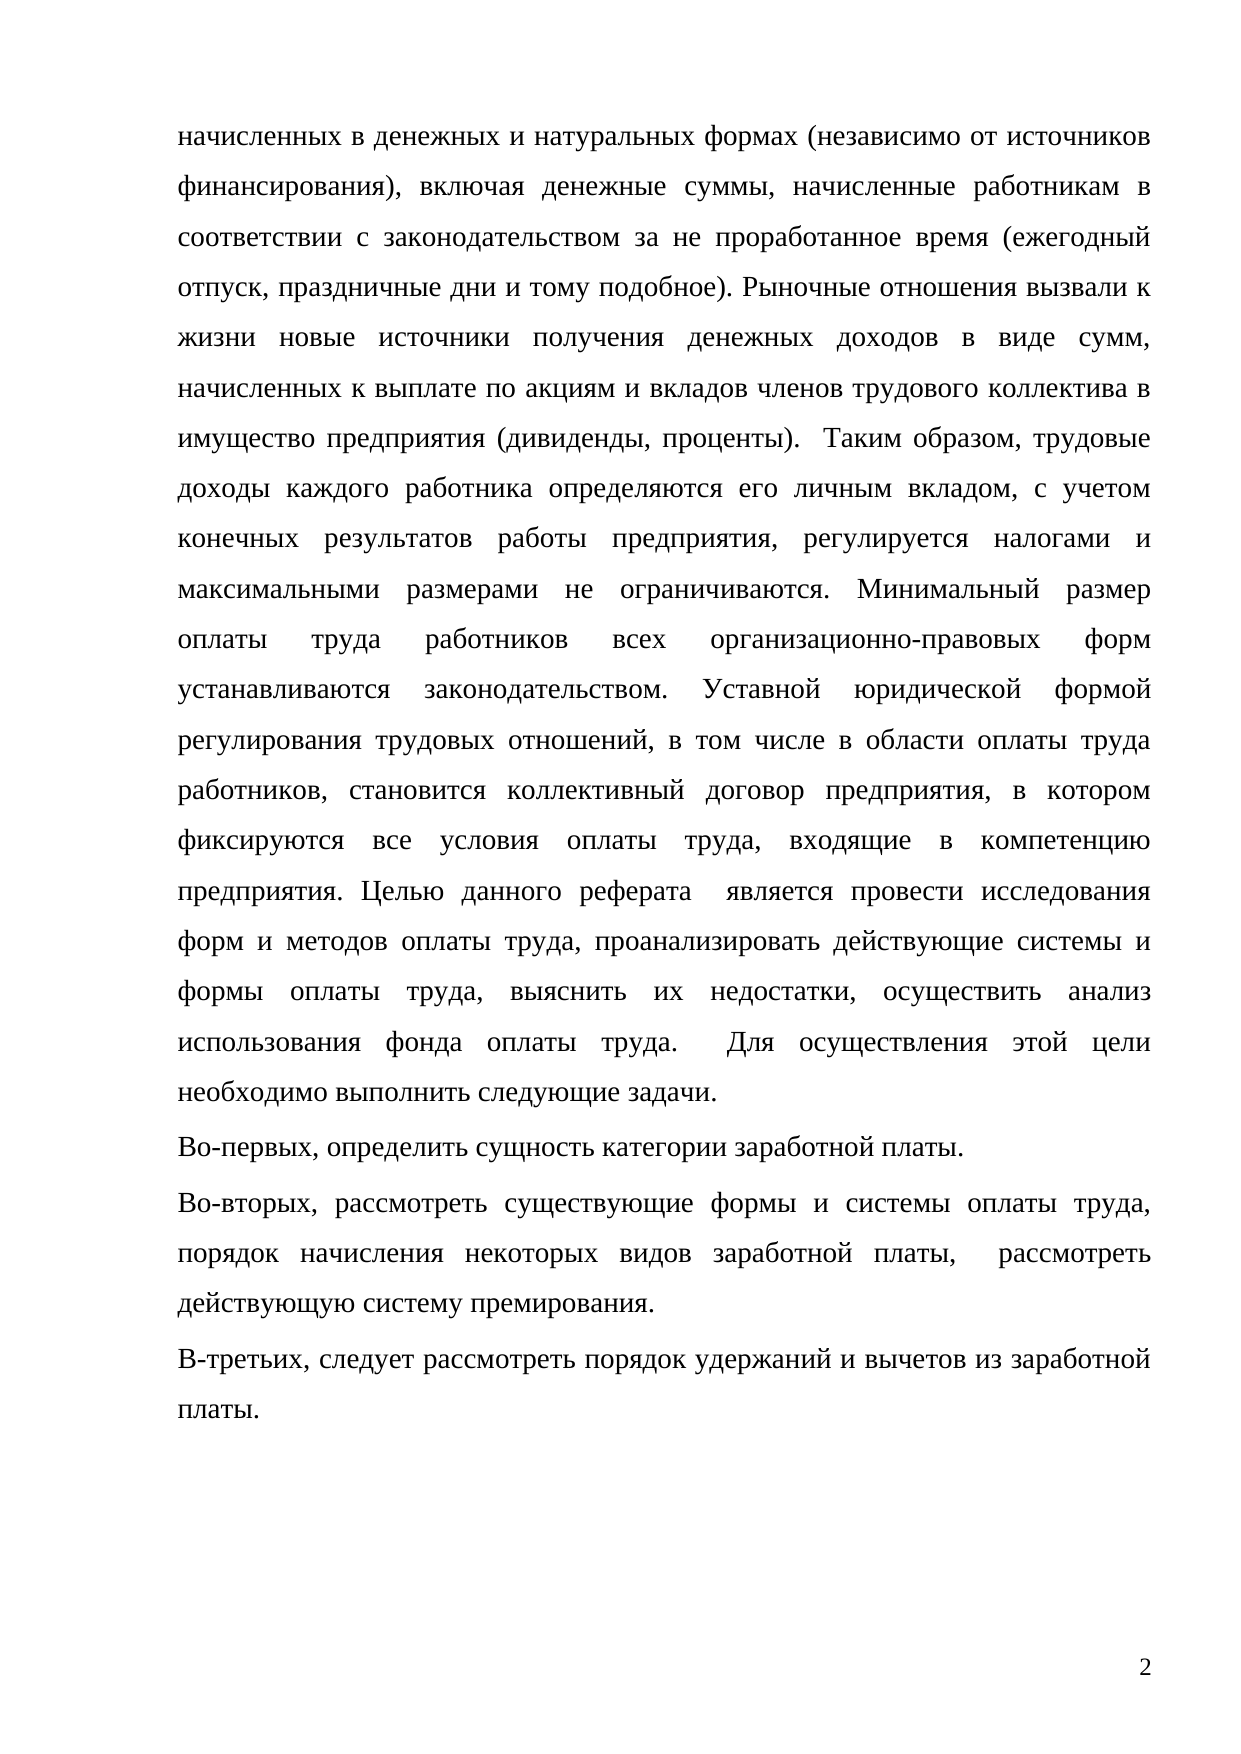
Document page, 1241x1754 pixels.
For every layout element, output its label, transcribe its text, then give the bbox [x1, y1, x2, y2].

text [177, 118, 1152, 1108]
text В-третьих, следует рассмотреть порядок удержаний и вычетов из заработной платы. [177, 1341, 1152, 1425]
text Во-первых, определить сущность категории заработной платы. [177, 1129, 1152, 1163]
text Во-вторых, рассмотреть существующие формы и системы оплаты труда, порядок начисления некоторых видов заработной платы, рассмотреть действующую систему премирования. [177, 1185, 1152, 1319]
